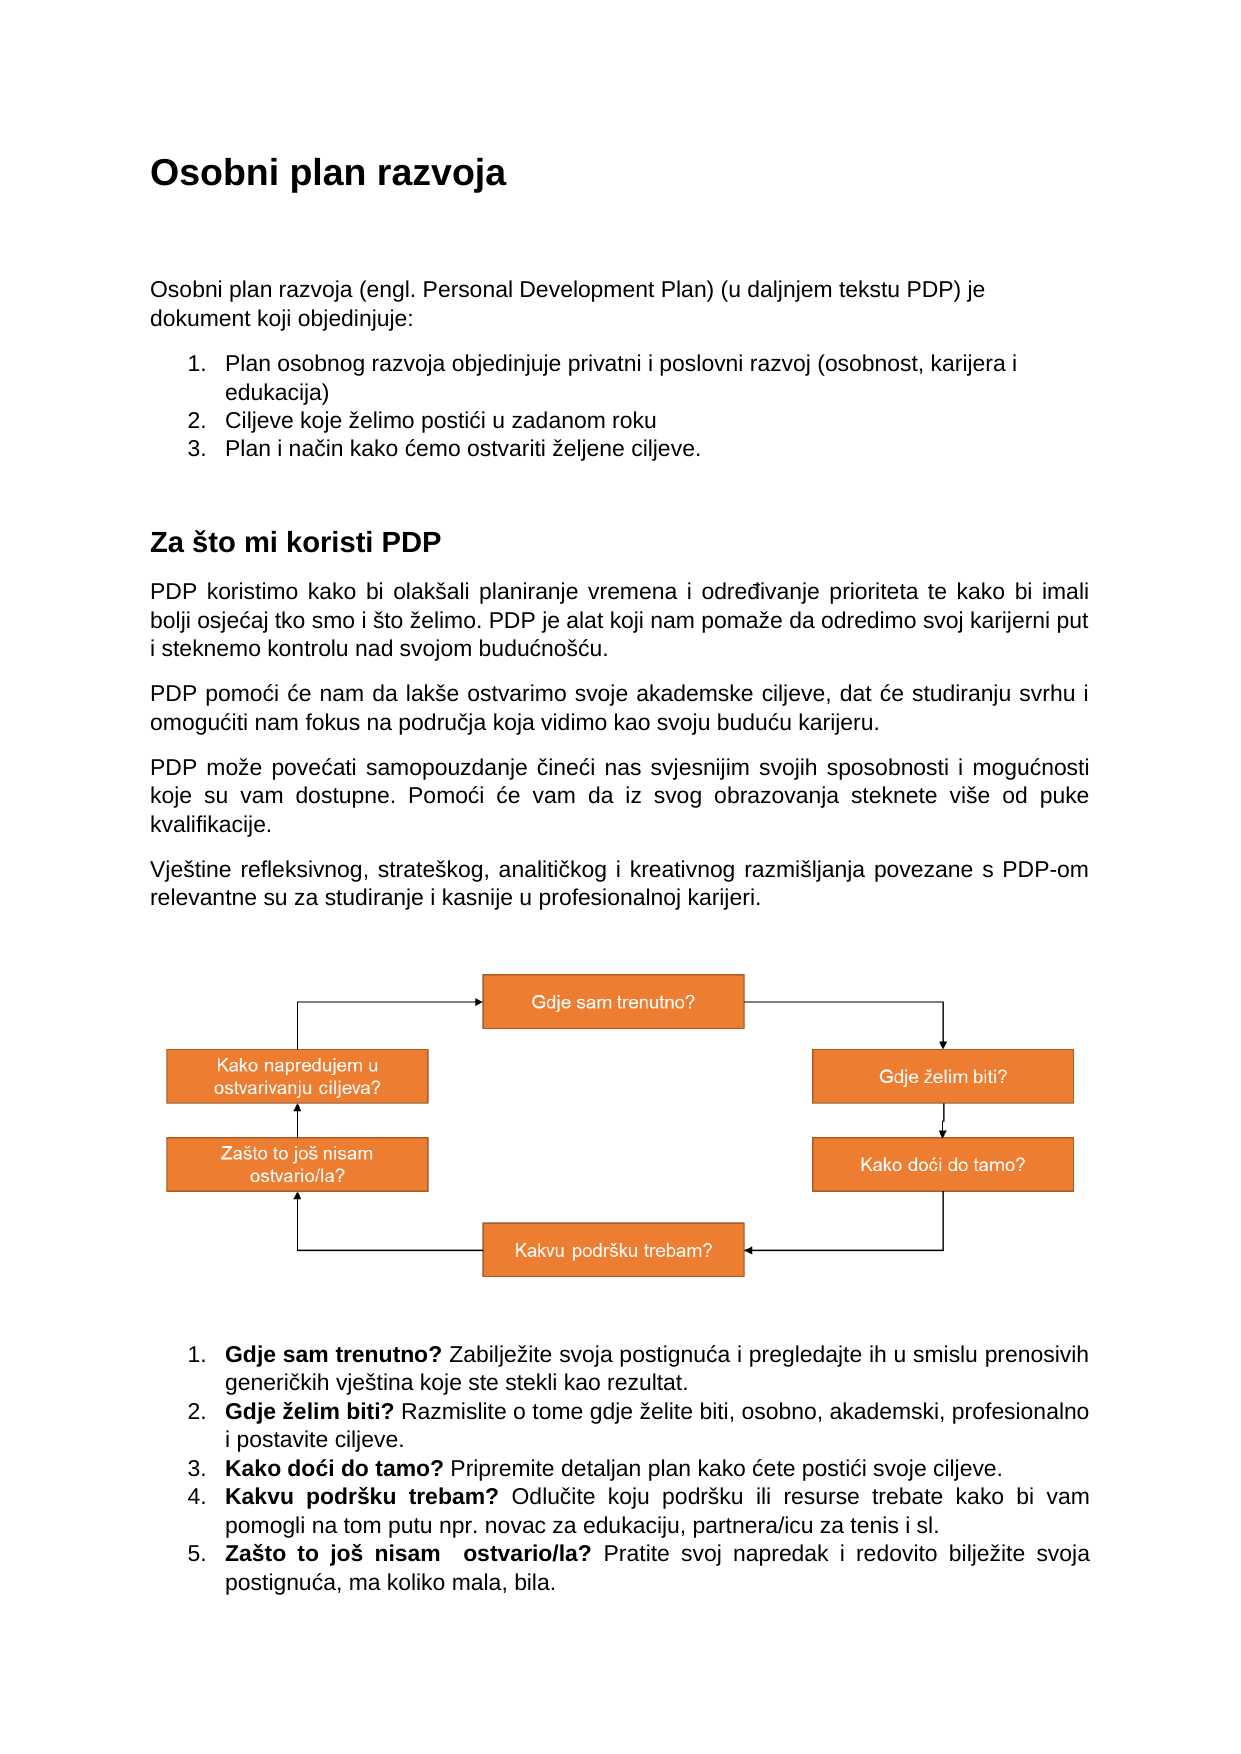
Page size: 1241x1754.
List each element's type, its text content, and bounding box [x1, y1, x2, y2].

list Ciljeve koje želimo postići u zadanom roku [187, 407, 1090, 433]
list Kako doći do tamo? Pripremite detaljan plan kako ćete postići svoje ciljeve. [187, 1455, 1090, 1481]
list Zašto to još nisam ostvario/la? Pratite svoj napredak i redovito bilježite svoja postignuća, ma koliko mala, bila. [187, 1540, 1090, 1595]
list Plan i način kako ćemo ostvariti željene ciljeve. [187, 435, 1090, 462]
text PDP može povećati samopouzdanje čineći nas svjesnijim svojih sposobnosti i mogućnosti koje su vam dostupne. Pomoći će vam da iz svog obrazovanja steknete više od puke kvalifikacije. [150, 754, 1090, 837]
text Za što mi koristi PDP [150, 526, 1090, 559]
list Gdje želim biti? Razmislite o tome gdje želite biti, osobno, akademski, profesionalno i postavite ciljeve. [187, 1398, 1090, 1453]
text Osobni plan razvoja [150, 150, 1090, 193]
list Gdje sam trenutno? Zabilježite svoja postignuća i pregledajte ih u smislu prenosivih generičkih vještina koje ste stekli kao rezultat. [187, 1341, 1090, 1396]
text PDP pomoći će nam da lakše ostvarimo svoje akademske ciljeve, dat će studiranju svrhu i omogućiti nam fokus na područja koja vidimo kao svoju buduću karijeru. [150, 680, 1090, 735]
list Plan osobnog razvoja objedinjuje privatni i poslovni razvoj (osobnost, karijera i edukacija) [187, 350, 1090, 405]
text Vještine refleksivnog, strateškog, analitičkog i kreativnog razmišljanja povezane s PDP-om relevantne su za studiranje i kasnije u profesionalnoj karijeri. [150, 856, 1090, 911]
list Kakvu podršku trebam? Odlučite koju podršku ili resurse trebate kako bi vam pomogli na tom putu npr. novac za edukaciju, partnera/icu za tenis i sl. [187, 1483, 1090, 1538]
text PDP koristimo kako bi olakšali planiranje vremena i određivanje prioriteta te kako bi imali bolji osjećaj tko smo i što želimo. PDP je alat koji nam pomaže da odredimo svoj karijerni put i steknemo kontrolu nad svojom budućnošću. [150, 578, 1090, 662]
picture [166, 974, 1074, 1277]
text Osobni plan razvoja (engl. Personal Development Plan) (u daljnjem tekstu PDP) je dokument koji objedinjuje: [150, 276, 1090, 331]
